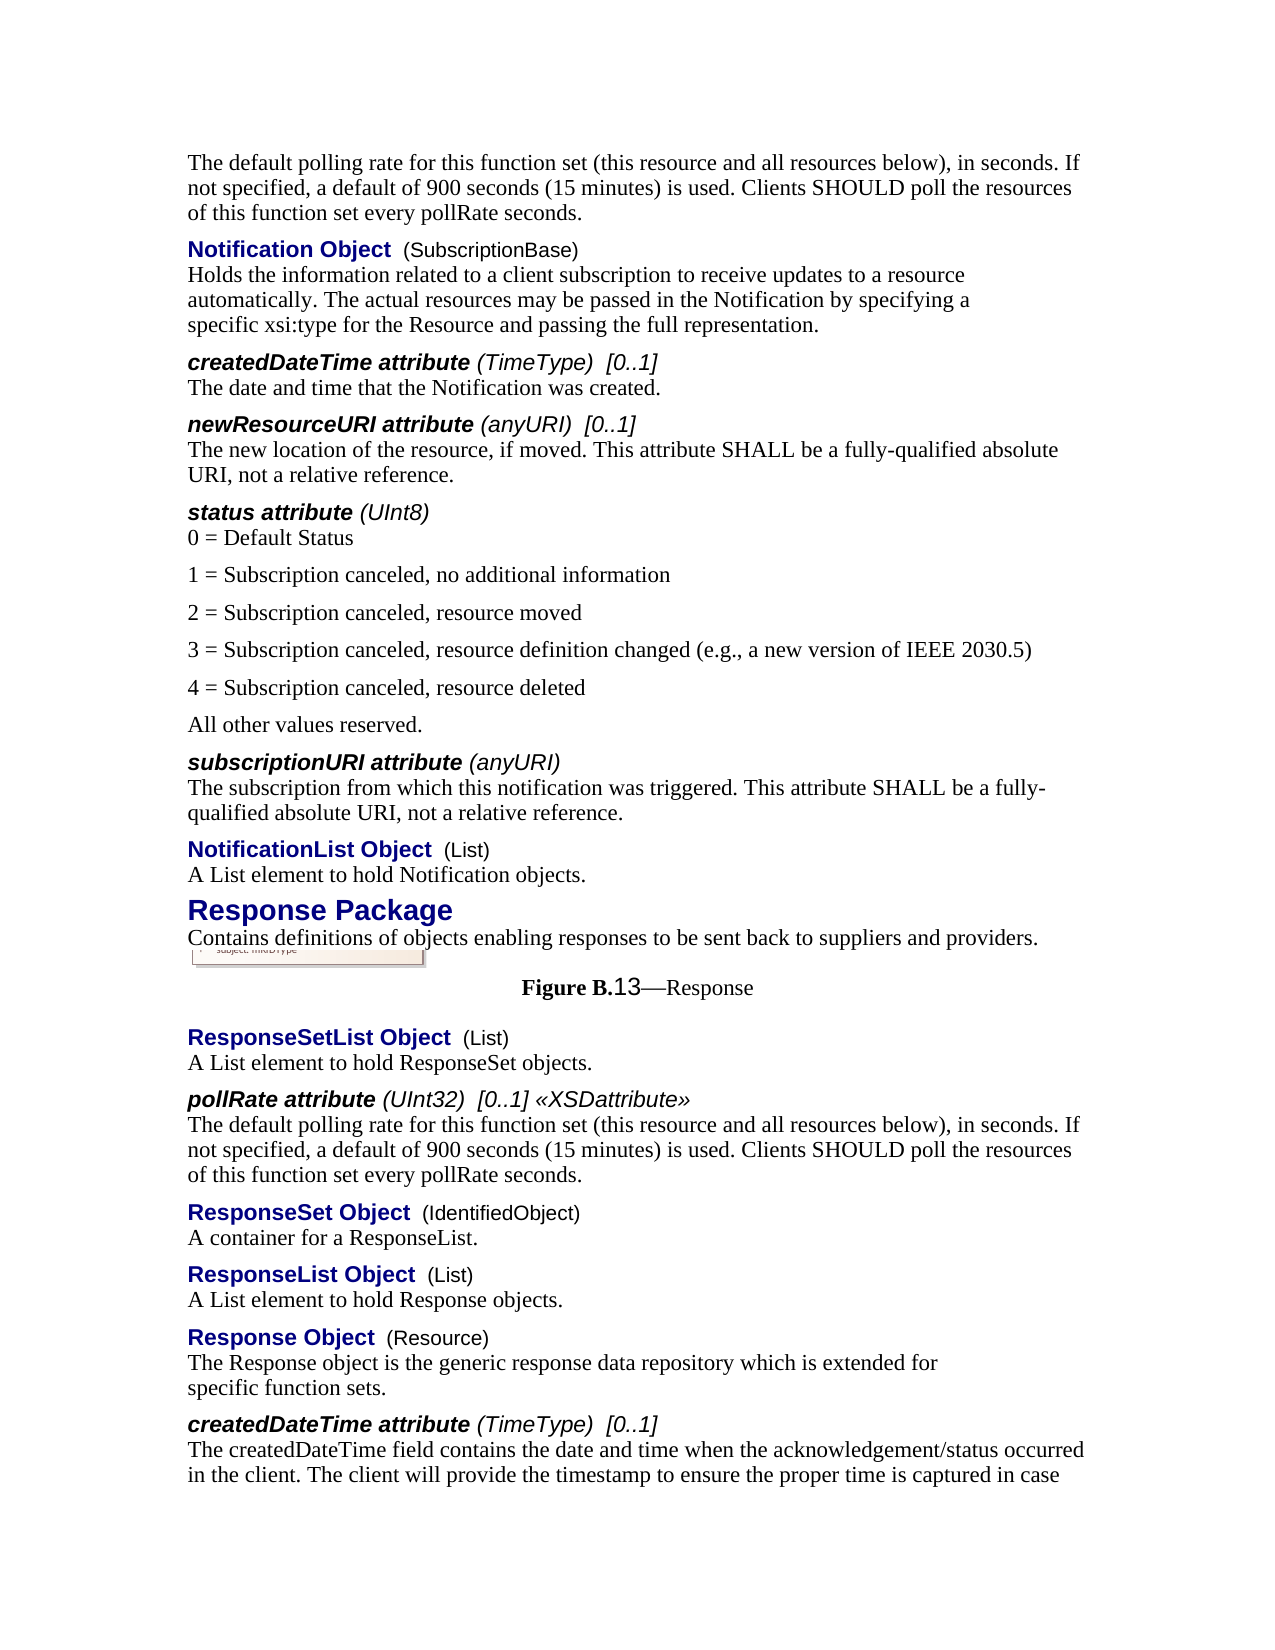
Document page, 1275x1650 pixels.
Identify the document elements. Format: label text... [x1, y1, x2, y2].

text ResponseList Object (List) [187, 1262, 1087, 1287]
text A List element to hold ResponseSet objects. [187, 1050, 1012, 1075]
text createdDateTime attribute (TimeType) [0..1] [187, 1412, 1087, 1437]
text A List element to hold Response objects. [187, 1287, 1012, 1312]
text NotificationList Object (List) [187, 837, 1087, 862]
text 2 = Subscription canceled, resource moved [187, 600, 1087, 625]
text status attribute (UInt8) [187, 500, 1087, 525]
text 4 = Subscription canceled, resource deleted [187, 675, 1087, 700]
text subscriptionURI attribute (anyURI) [187, 750, 1087, 775]
text The Response object is the generic response data repository which is extended for specific function sets. [187, 1350, 1012, 1400]
text Response Object (Resource) [187, 1325, 1087, 1350]
text ResponseSetList Object (List) [187, 1025, 1087, 1050]
text createdDateTime attribute (TimeType) [0..1] [187, 350, 1087, 375]
text The date and time that the Notification was created. [187, 375, 1087, 400]
text The subscription from which this notification was triggered. This attribute SHALL be a fully-qualified absolute URI, not a relative reference. [187, 775, 1087, 825]
text 0 = Default Status [187, 525, 1087, 550]
text A List element to hold Notification objects. [187, 862, 1012, 887]
text All other values reserved. [187, 712, 1087, 737]
text ResponseSet Object (IdentifiedObject) [187, 1200, 1087, 1225]
text Notification Object (SubscriptionBase) [187, 237, 1087, 262]
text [187, 1437, 1087, 1487]
text The default polling rate for this function set (this resource and all resources below), in seconds. If not specified, a default of 900 seconds (15 minutes) is used. Clients SHOULD poll the resources of this function set every pollRate seconds. [187, 150, 1087, 225]
text 3 = Subscription canceled, resource definition changed (e.g., a new version of IEEE 2030.5) [187, 637, 1087, 662]
subtitle Response Package [187, 900, 1087, 925]
text Contains definitions of objects enabling responses to be sent back to suppliers and providers. [187, 925, 1087, 950]
text The default polling rate for this function set (this resource and all resources below), in seconds. If not specified, a default of 900 seconds (15 minutes) is used. Clients SHOULD poll the resources of this function set every pollRate seconds. [187, 1112, 1087, 1187]
text 1 = Subscription canceled, no additional information [187, 562, 1087, 587]
text pollRate attribute (UInt32) [0..1] «XSDattribute» [187, 1087, 1087, 1112]
text newResourceURI attribute (anyURI) [0..1] [187, 412, 1087, 437]
text A container for a ResponseList. [187, 1225, 1012, 1250]
text The new location of the resource, if moved. This attribute SHALL be a fully-qualified absolute URI, not a relative reference. [187, 437, 1087, 487]
text Figure B.13—Response [187, 975, 1087, 1000]
text Holds the information related to a client subscription to receive updates to a resource automatically. The actual resources may be passed in the Notification by specifying a specific xsi:type for the Resource and passing the full representation. [187, 262, 1012, 337]
